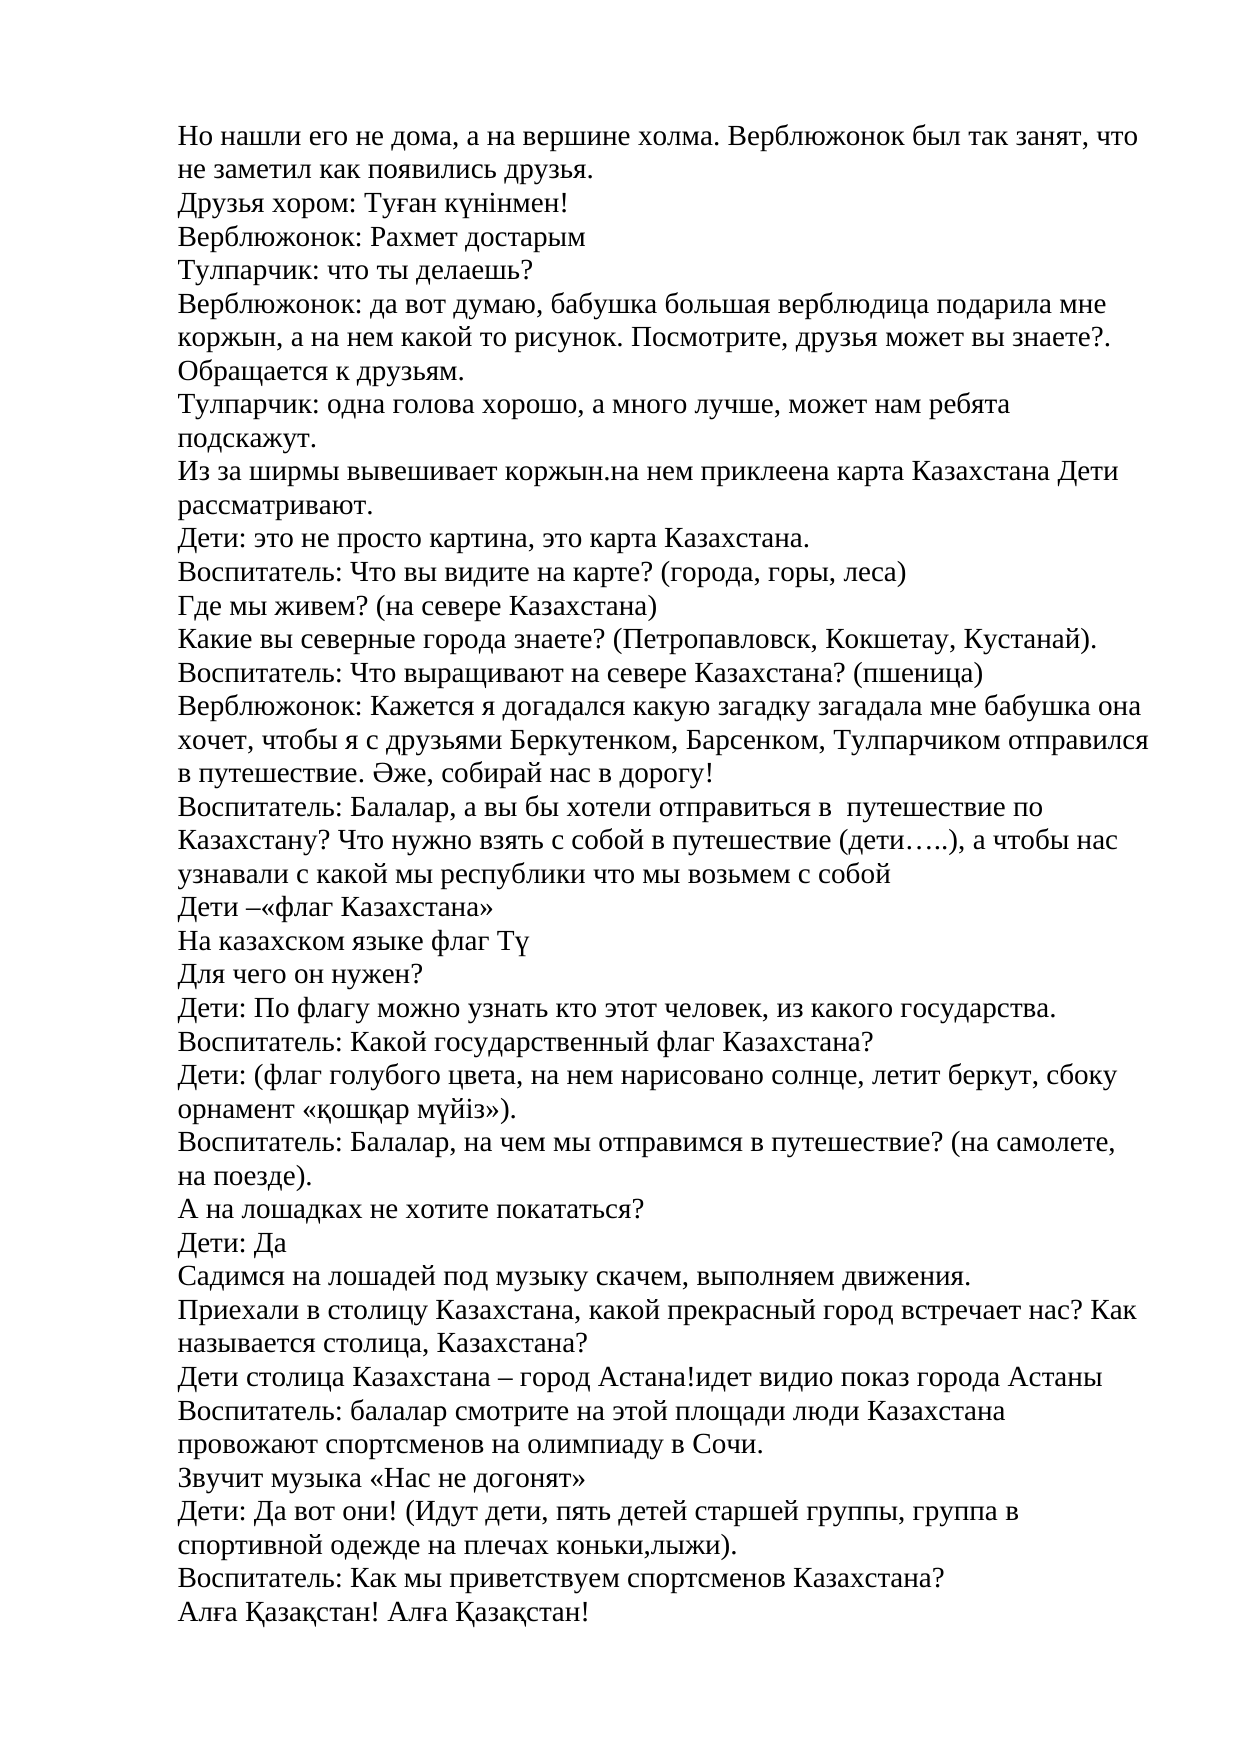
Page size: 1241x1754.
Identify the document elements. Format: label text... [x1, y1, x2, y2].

text Воспитатель: балалар смотрите на этой площади люди Казахстана провожают спортсменов на олимпиаду в Сочи. [177, 1393, 1152, 1460]
text Дети столица Казахстана – город Астана!идет видио показ города Астаны [177, 1359, 1152, 1393]
text А на лошадках не хотите покататься? [177, 1191, 1152, 1225]
text Воспитатель: Что вы видите на карте? (города, горы, леса) [177, 554, 1152, 588]
text Алға Қазақстан! Алға Қазақстан! [177, 1594, 1152, 1627]
text Воспитатель: Что выращивают на севере Казахстана? (пшеница) [177, 655, 1152, 688]
text Верблюжонок: Рахмет достарым [177, 219, 1152, 252]
text Воспитатель: Какой государственный флаг Казахстана? [177, 1024, 1152, 1057]
text Тулпарчик: одна голова хорошо, а много лучше, может нам ребята подскажут. [177, 386, 1152, 453]
text Где мы живем? (на севере Казахстана) [177, 588, 1152, 621]
text Дети: это не просто картина, это карта Казахстана. [177, 521, 1152, 554]
text Из за ширмы вывешивает коржын.на нем приклеена карта Казахстана Дети рассматривают. [177, 453, 1152, 521]
text Дети: Да вот они! (Идут дети, пять детей старшей группы, группа в спортивной одежде на плечах коньки,лыжи). [177, 1493, 1152, 1560]
text Звучит музыка «Нас не догонят» [177, 1460, 1152, 1493]
text Воспитатель: Как мы приветствуем спортсменов Казахстана? [177, 1560, 1152, 1594]
text Дети: По флагу можно узнать кто этот человек, из какого государства. [177, 990, 1152, 1024]
text Дети: Да [177, 1225, 1152, 1258]
text Верблюжонок: да вот думаю, бабушка большая верблюдица подарила мне коржын, а на нем какой то рисунок. Посмотрите, друзья может вы знаете?. [177, 286, 1152, 353]
text Верблюжонок: Кажется я догадался какую загадку загадала мне бабушка она хочет, чтобы я с друзьями Беркутенком, Барсенком, Тулпарчиком отправился в путешествие. Әже, собирай нас в дорогу! [177, 688, 1152, 789]
text Садимся на лошадей под музыку скачем, выполняем движения. [177, 1258, 1152, 1292]
text Приехали в столицу Казахстана, какой прекрасный город встречает нас? Как называется столица, Казахстана? [177, 1292, 1152, 1359]
text Какие вы северные города знаете? (Петропавловск, Кокшетау, Кустанай). [177, 621, 1152, 655]
text Дети: (флаг голубого цвета, на нем нарисовано солнце, летит беркут, сбоку орнамент «қошқар мүйіз»). [177, 1057, 1152, 1124]
text Для чего он нужен? [177, 957, 1152, 990]
text На казахском языке флаг Тү [177, 923, 1152, 957]
text Тулпарчик: что ты делаешь? [177, 252, 1152, 286]
text Но нашли его не дома, а на вершине холма. Верблюжонок был так занят, что не заметил как появились друзья. [177, 118, 1152, 185]
text Обращается к друзьям. [177, 353, 1152, 386]
text Воспитатель: Балалар, на чем мы отправимся в путешествие? (на самолете, на поезде). [177, 1124, 1152, 1191]
text Воспитатель: Балалар, а вы бы хотели отправиться в путешествие по Казахстану? Что нужно взять с собой в путешествие (дети…..), а чтобы нас узнавали с какой мы республики что мы возьмем с собой [177, 789, 1152, 889]
text Дети –«флаг Казахстана» [177, 889, 1152, 923]
text Друзья хором: Туған күнінмен! [177, 185, 1152, 219]
